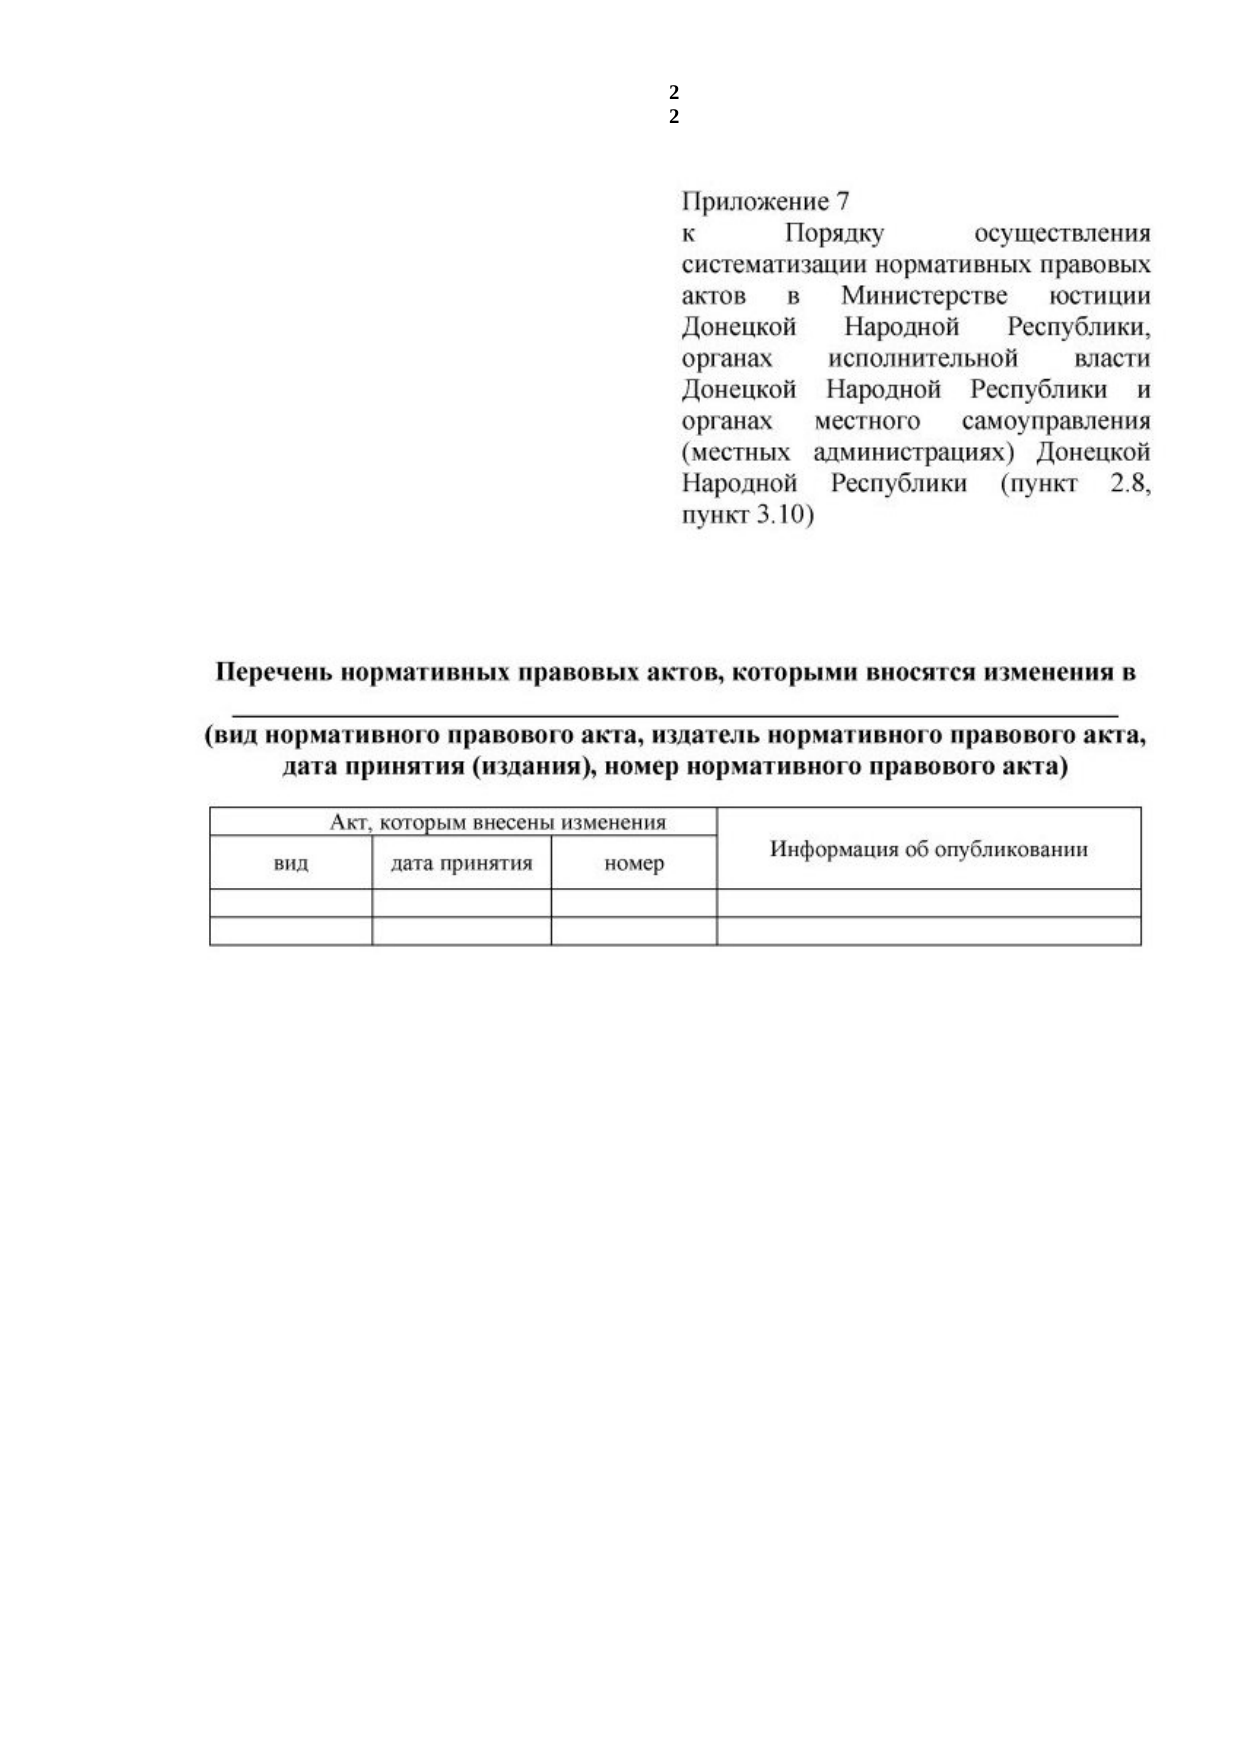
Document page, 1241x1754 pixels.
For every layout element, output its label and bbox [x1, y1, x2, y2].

picture [173, 131, 1183, 1500]
